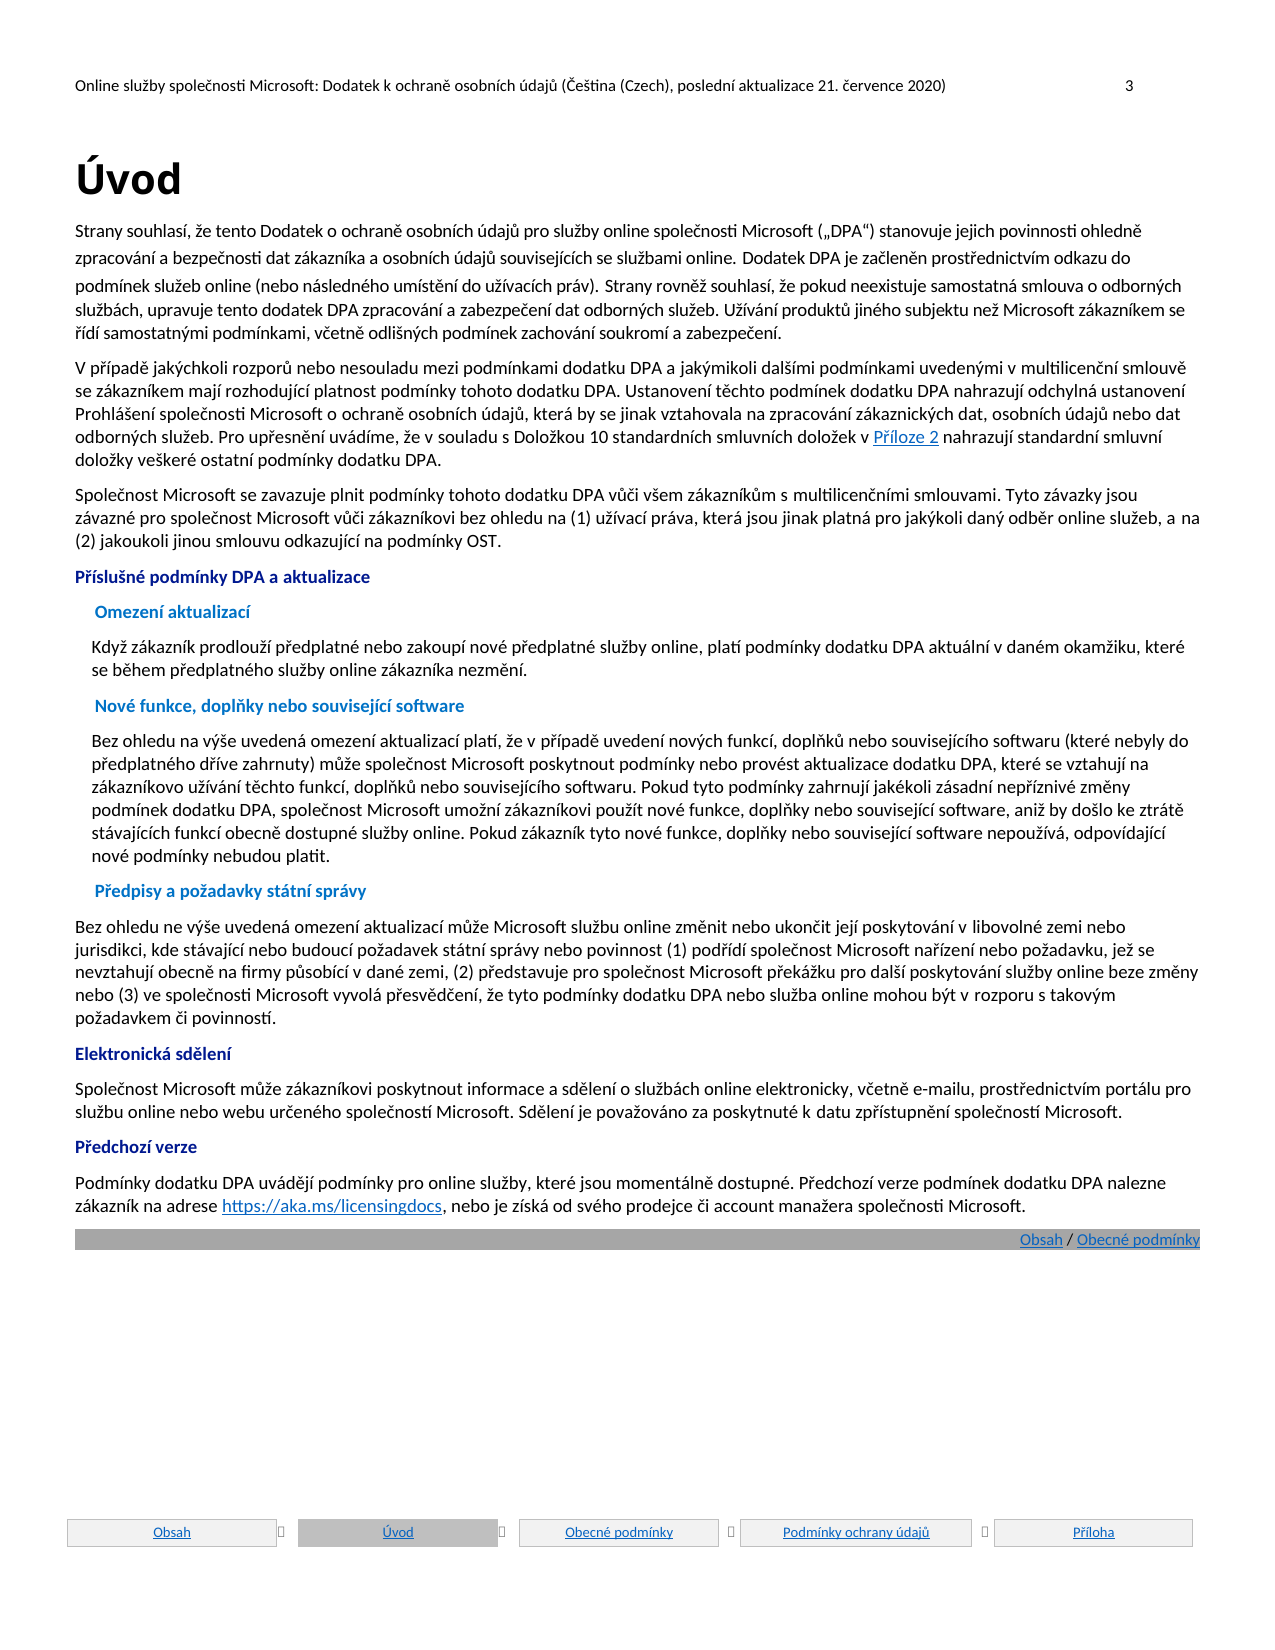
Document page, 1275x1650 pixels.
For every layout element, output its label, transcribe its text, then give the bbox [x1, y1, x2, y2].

list Obsah / Obecné podmínky [75, 1229, 1200, 1250]
list Společnost Microsoft se zavazuje plnit podmínky tohoto dodatku DPA vůči všem zákazníkům s multilicenčními smlouvami. Tyto závazky jsou závazné pro společnost Microsoft vůči zákazníkovi bez ohledu na (1) užívací práva, která jsou jinak platná pro jakýkoli daný odběr online služeb, a na (2) jakoukoli jinou smlouvu odkazující na podmínky OST. [75, 484, 1200, 552]
list Podmínky dodatku DPA uvádějí podmínky pro online služby, které jsou momentálně dostupné. Předchozí verze podmínek dodatku DPA nalezne zákazník na adrese https://aka.ms/licensingdocs, nebo je získá od svého prodejce či account manažera společnosti Microsoft. [75, 1171, 1200, 1217]
subtitle Předchozí verze [75, 1136, 1200, 1159]
list Nové funkce, doplňky nebo související software [94, 694, 1200, 717]
list Strany souhlasí, že tento Dodatek o ochraně osobních údajů pro služby online společnosti Microsoft („DPA“) stanovuje jejich povinnosti ohledně zpracování a bezpečnosti dat zákazníka a osobních údajů souvisejících se službami online. Dodatek DPA je začleněn prostřednictvím odkazu do podmínek služeb online (nebo následného umístění do užívacích práv). Strany rovněž souhlasí, že pokud neexistuje samostatná smlouva o odborných službách, upravuje tento dodatek DPA zpracování a zabezpečení dat odborných služeb. Užívání produktů jiného subjektu než Microsoft zákazníkem se řídí samostatnými podmínkami, včetně odlišných podmínek zachování soukromí a zabezpečení. [75, 219, 1200, 344]
list Společnost Microsoft může zákazníkovi poskytnout informace a sdělení o službách online elektronicky, včetně e-mailu, prostřednictvím portálu pro službu online nebo webu určeného společností Microsoft. Sdělení je považováno za poskytnuté k datu zpřístupnění společností Microsoft. [75, 1077, 1200, 1123]
subtitle Příslušné podmínky DPA a aktualizace [75, 565, 1200, 588]
list Bez ohledu na výše uvedená omezení aktualizací platí, že v případě uvedení nových funkcí, doplňků nebo souvisejícího softwaru (které nebyly do předplatného dříve zahrnuty) může společnost Microsoft poskytnout podmínky nebo provést aktualizace dodatku DPA, které se vztahují na zákazníkovo užívání těchto funkcí, doplňků nebo souvisejícího softwaru. Pokud tyto podmínky zahrnují jakékoli zásadní nepříznivé změny podmínek dodatku DPA, společnost Microsoft umožní zákazníkovi použít nové funkce, doplňky nebo související software, aniž by došlo ke ztrátě stávajících funkcí obecně dostupné služby online. Pokud zákazník tyto nové funkce, doplňky nebo související software nepoužívá, odpovídající nové podmínky nebudou platit. [91, 729, 1200, 867]
subtitle Úvod [75, 150, 1200, 207]
subtitle Elektronická sdělení [75, 1042, 1200, 1065]
list Omezení aktualizací [94, 600, 1200, 623]
list Bez ohledu ne výše uvedená omezení aktualizací může Microsoft službu online změnit nebo ukončit její poskytování v libovolné zemi nebo jurisdikci, kde stávající nebo budoucí požadavek státní správy nebo povinnost (1) podřídí společnost Microsoft nařízení nebo požadavku, jež se nevztahují obecně na firmy působící v dané zemi, (2) představuje pro společnost Microsoft překážku pro další poskytování služby online beze změny nebo (3) ve společnosti Microsoft vyvolá přesvědčení, že tyto podmínky dodatku DPA nebo služba online mohou být v rozporu s takovým požadavkem či povinností. [75, 915, 1200, 1029]
list Předpisy a požadavky státní správy [94, 879, 1200, 902]
text V případě jakýchkoli rozporů nebo nesouladu mezi podmínkami dodatku DPA a jakýmikoli dalšími podmínkami uvedenými v multilicenční smlouvě se zákazníkem mají rozhodující platnost podmínky tohoto dodatku DPA. Ustanovení těchto podmínek dodatku DPA nahrazují odchylná ustanovení Prohlášení společnosti Microsoft o ochraně osobních údajů, která by se jinak vztahovala na zpracování zákaznických dat, osobních údajů nebo dat odborných služeb. Pro upřesnění uvádíme, že v souladu s Doložkou 10 standardních smluvních doložek v Příloze 2 nahrazují standardní smluvní doložky veškeré ostatní podmínky dodatku DPA. [75, 357, 1200, 471]
list Když zákazník prodlouží předplatné nebo zakoupí nové předplatné služby online, platí podmínky dodatku DPA aktuální v daném okamžiku, které se během předplatného služby online zákazníka nezmění. [91, 636, 1200, 682]
